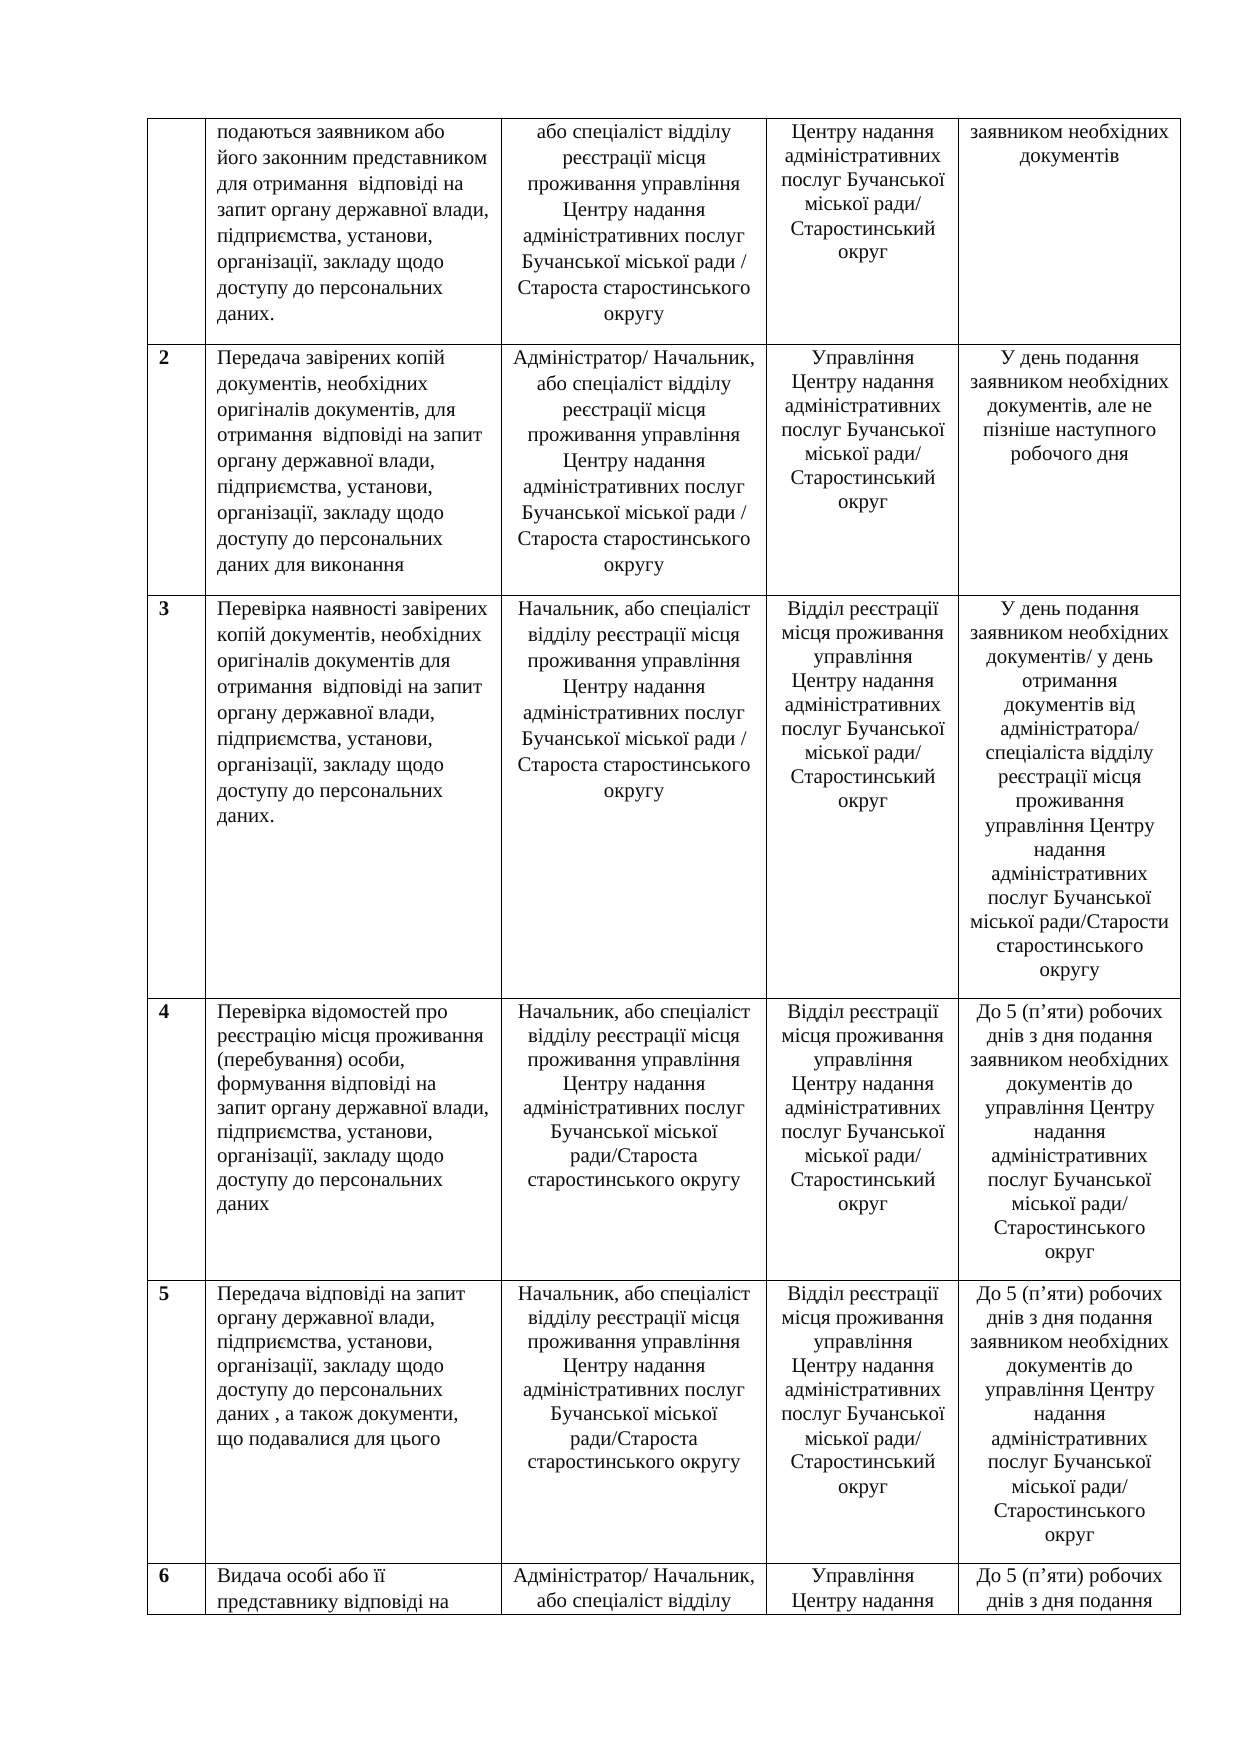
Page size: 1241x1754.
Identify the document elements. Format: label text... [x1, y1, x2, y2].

table_cell 5 [148, 1281, 205, 1562]
table_cell 4 [148, 999, 205, 1280]
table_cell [767, 119, 958, 343]
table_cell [206, 119, 501, 343]
table_cell У день подання заявником необхідних документів, але не пізніше наступного робочого дня [959, 345, 1180, 595]
table_cell Начальник, або спеціаліст відділу реєстрації місця проживання управління Центру надання адміністративних послуг Бучанської міської ради/Староста старостинського округу [502, 1281, 766, 1562]
table_cell 1 [148, 119, 205, 343]
table_cell Начальник, або спеціаліст відділу реєстрації місця проживання управління Центру надання адміністративних послуг Бучанської міської ради/Староста старостинського округу [502, 999, 766, 1280]
table_cell У день подання заявником необхідних документів/ у день отримання документів від адміністратора/ спеціаліста відділу реєстрації місця проживання управління Центру надання адміністративних послуг Бучанської міської ради/Старости старостинського округу [959, 596, 1180, 998]
table_cell Передача завірених копій документів, необхідних оригіналів документів, для отримання відповіді на запит органу державної влади, підприємства, установи, організації, закладу щодо доступу до персональних даних для виконання [206, 345, 501, 595]
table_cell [959, 1564, 1180, 1613]
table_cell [959, 119, 1180, 343]
table_cell Відділ реєстрації місця проживання управління Центру надання адміністративних послуг Бучанської міської ради/ Старостинський округ [767, 596, 958, 998]
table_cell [767, 1564, 958, 1613]
table_cell Начальник, або спеціаліст відділу реєстрації місця проживання управління Центру надання адміністративних послуг Бучанської міської ради / Староста старостинського округу [502, 596, 766, 998]
table_cell Відділ реєстрації місця проживання управління Центру надання адміністративних послуг Бучанської міської ради/ Старостинський округ [767, 1281, 958, 1562]
table_cell Перевірка відомостей про реєстрацію місця проживання (перебування) особи, формування відповіді на запит органу державної влади, підприємства, установи, організації, закладу щодо доступу до персональних даних [206, 999, 501, 1280]
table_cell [502, 1564, 766, 1613]
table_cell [206, 1564, 501, 1613]
table_cell Передача відповіді на запит органу державної влади, підприємства, установи, організації, закладу щодо доступу до персональних даних , а також документи, що подавалися для цього [206, 1281, 501, 1562]
table_cell 2 [148, 345, 205, 595]
table_cell 6 [148, 1564, 205, 1613]
table_cell Відділ реєстрації місця проживання управління Центру надання адміністративних послуг Бучанської міської ради/ Старостинський округ [767, 999, 958, 1280]
table_cell Перевірка наявності завірених копій документів, необхідних оригіналів документів для отримання відповіді на запит органу державної влади, підприємства, установи, організації, закладу щодо доступу до персональних даних. [206, 596, 501, 998]
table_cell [502, 119, 766, 343]
table_cell 3 [148, 596, 205, 998]
table_cell Управління Центру надання адміністративних послуг Бучанської міської ради/ Старостинський округ [767, 345, 958, 595]
